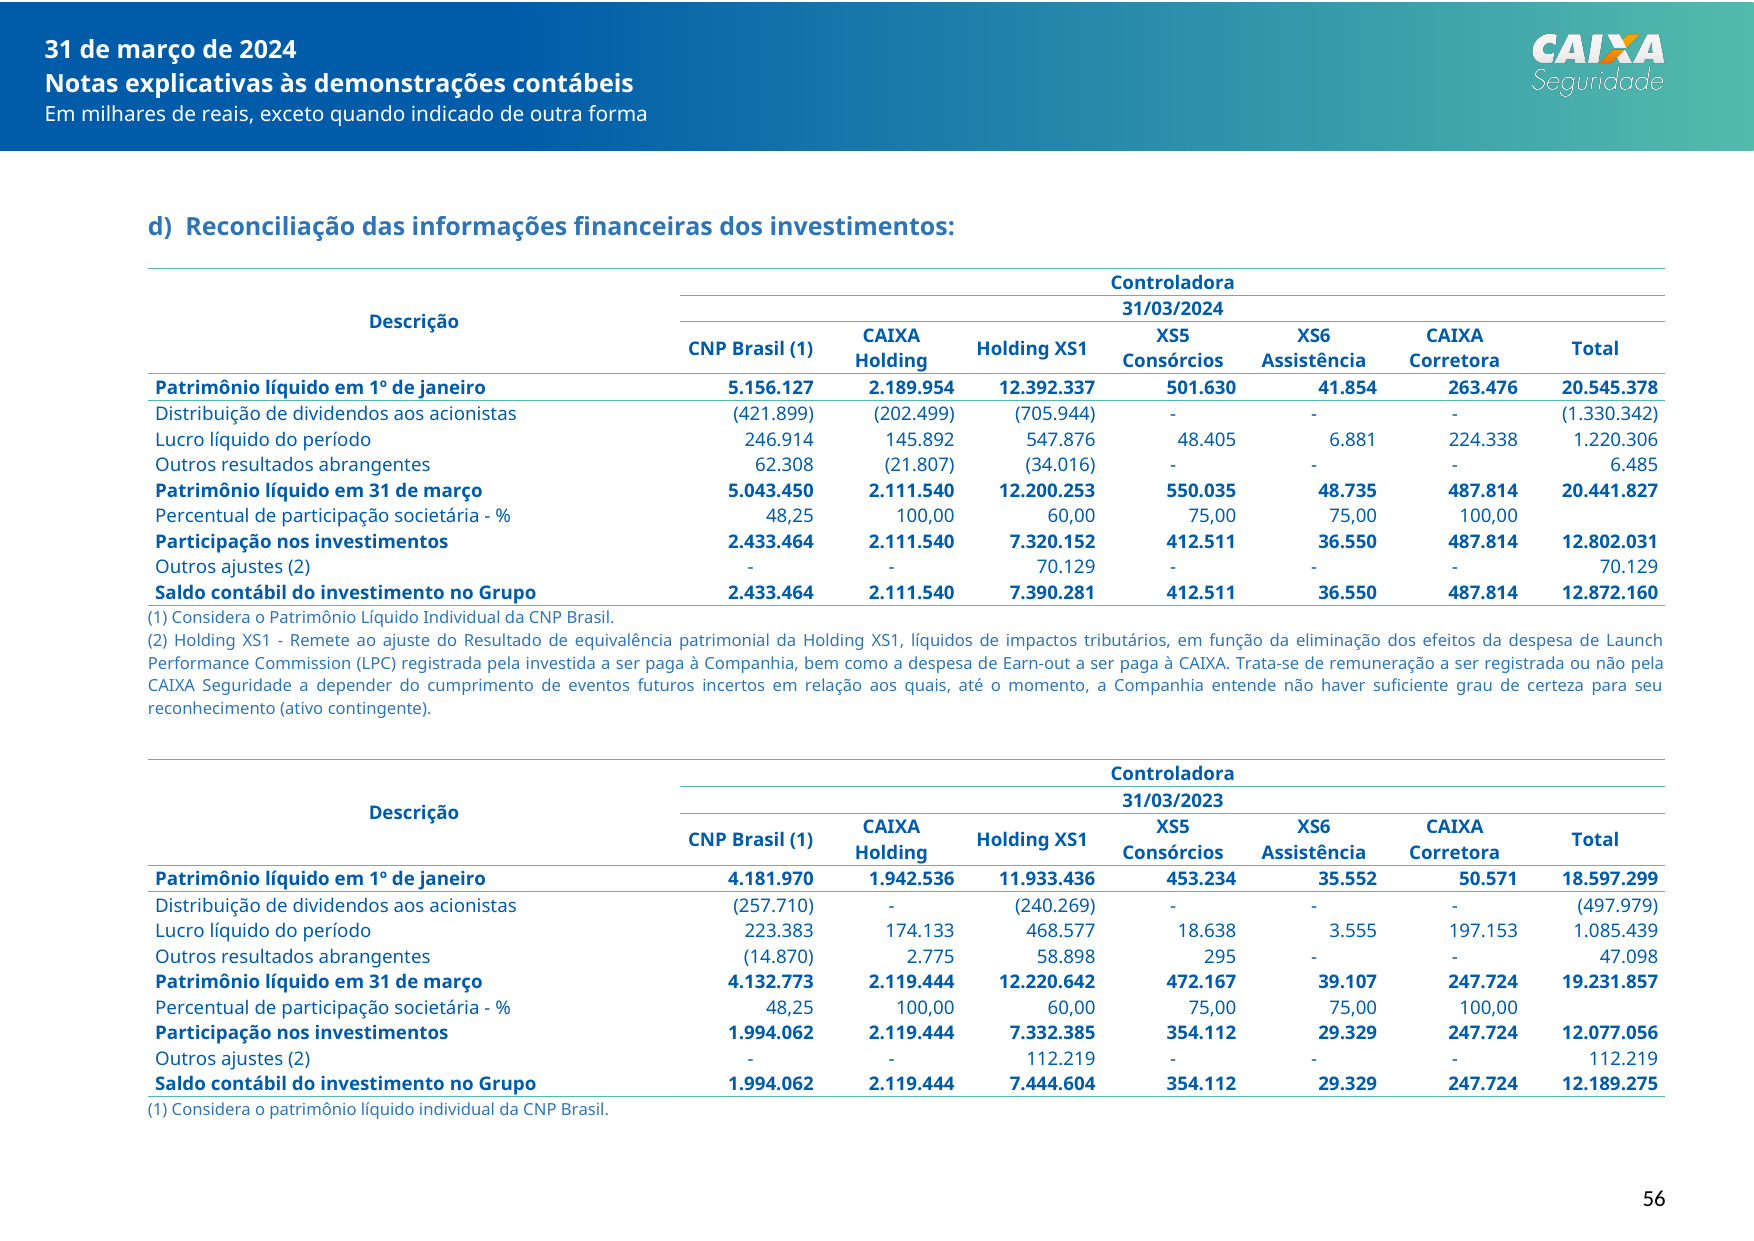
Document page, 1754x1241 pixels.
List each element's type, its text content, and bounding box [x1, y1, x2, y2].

list (2) Holding XS1 - Remete ao ajuste do Resultado de equivalência patrimonial da Holding XS1, líquidos de impactos tributários, em função da eliminação dos efeitos da despesa de Launch Performance Commission (LPC) registrada pela investida a ser paga à Companhia, bem como a despesa de Earn-out a ser paga à CAIXA. Trata-se de remuneração a ser registrada ou não pela CAIXA Seguridade a depender do cumprimento de eventos futuros incertos em relação aos quais, até o momento, a Companhia entende não haver suficiente grau de certeza para seu reconhecimento (ativo contingente). [148, 629, 1665, 719]
picture [1531, 32, 1666, 98]
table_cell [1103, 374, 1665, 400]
list Reconciliação das informações financeiras dos investimentos: [148, 209, 1665, 243]
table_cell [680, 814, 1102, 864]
text (1) Considera o patrimônio líquido individual da CNP Brasil. [148, 1097, 1665, 1120]
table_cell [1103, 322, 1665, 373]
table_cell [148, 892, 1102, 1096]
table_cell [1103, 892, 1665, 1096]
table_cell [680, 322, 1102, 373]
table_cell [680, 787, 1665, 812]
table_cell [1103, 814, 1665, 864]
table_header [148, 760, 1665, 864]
list (1) Considera o Patrimônio Líquido Individual da CNP Brasil. [148, 606, 1665, 629]
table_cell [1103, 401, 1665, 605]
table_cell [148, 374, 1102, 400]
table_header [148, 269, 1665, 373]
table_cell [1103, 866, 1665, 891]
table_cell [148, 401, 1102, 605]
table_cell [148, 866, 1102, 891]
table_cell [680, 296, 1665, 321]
